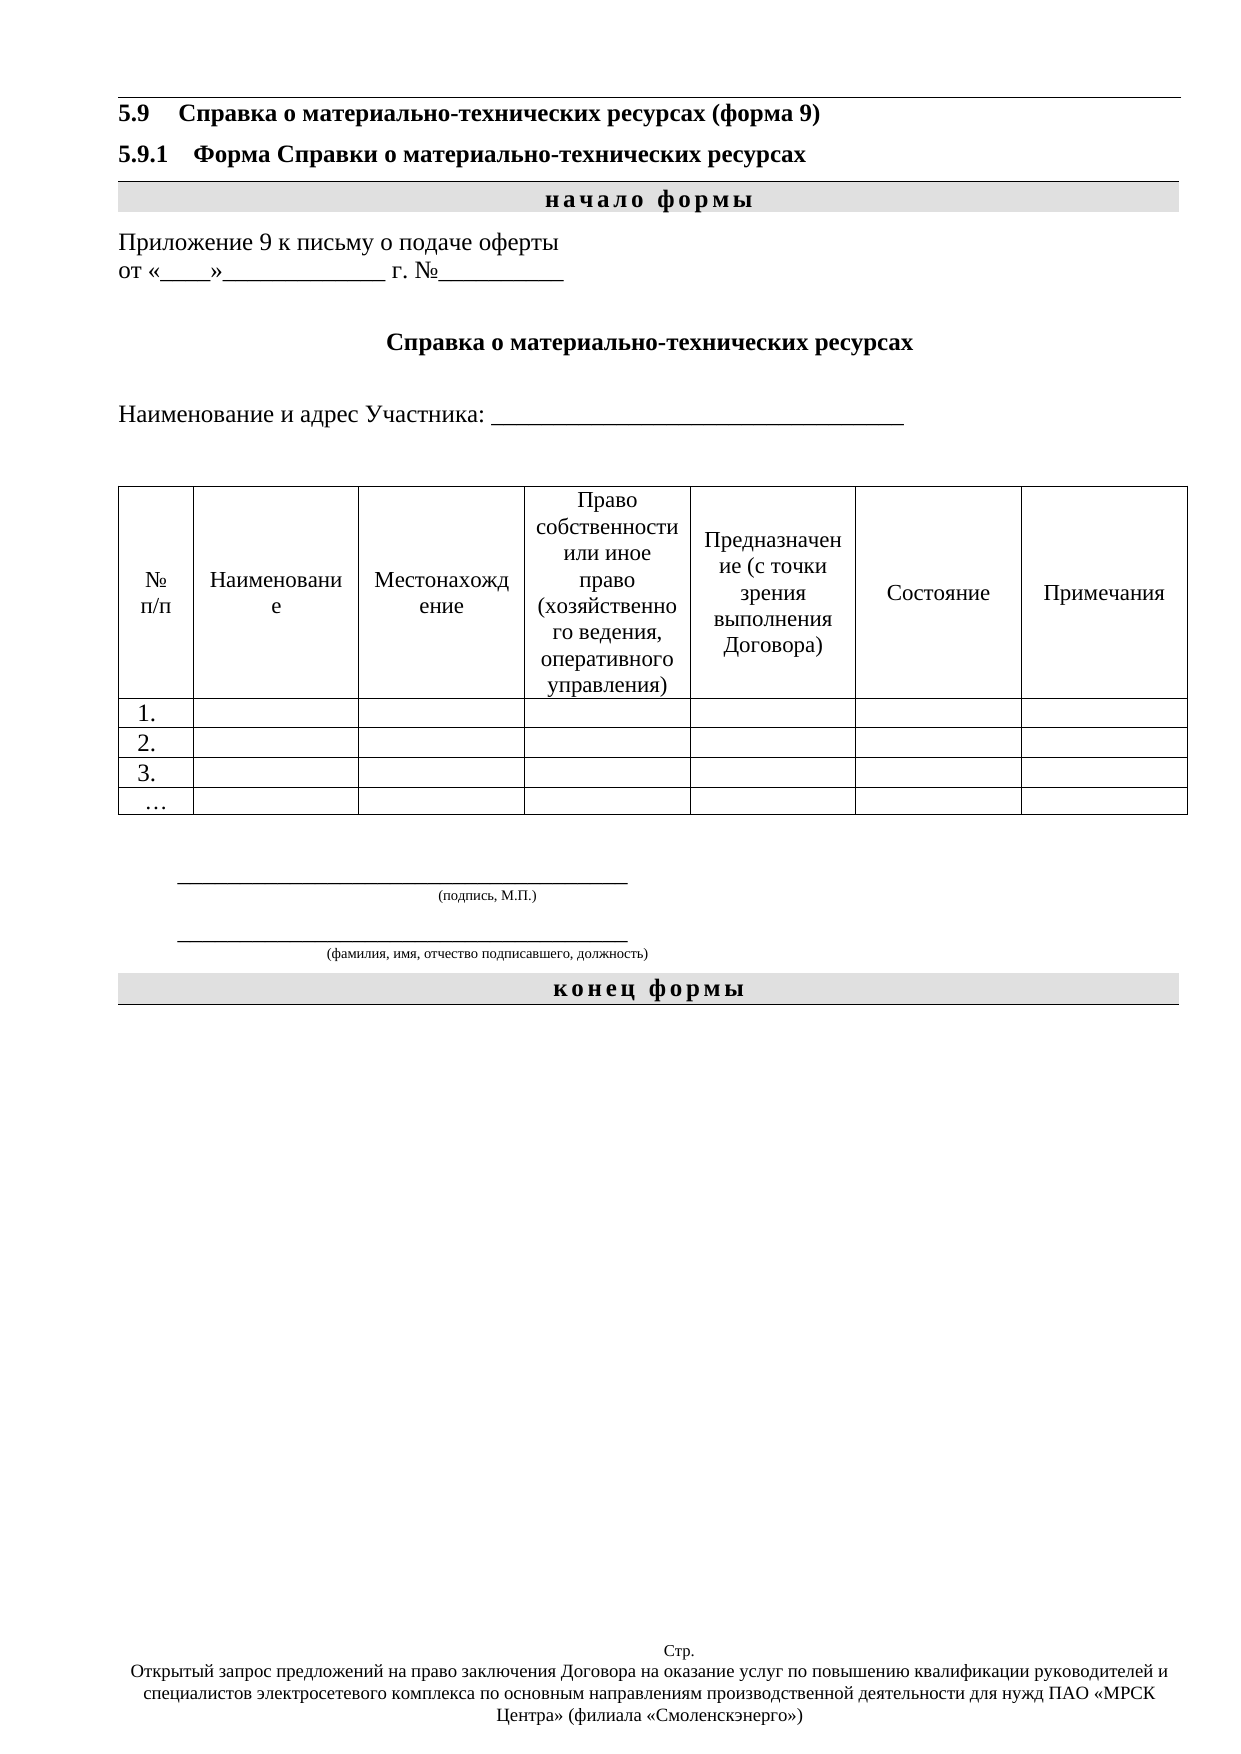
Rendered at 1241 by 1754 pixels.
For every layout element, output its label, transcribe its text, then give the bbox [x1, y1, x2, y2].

table_cell [525, 699, 690, 727]
table_cell [194, 728, 358, 757]
table_cell [1022, 699, 1187, 727]
table_cell [856, 728, 1021, 757]
table_cell [856, 788, 1021, 814]
table_header № п/п [119, 487, 193, 697]
text конец формы [118, 973, 1179, 1004]
table_cell [856, 758, 1021, 787]
table_header Примечания [1022, 487, 1187, 697]
table_cell [119, 699, 193, 727]
table_cell [359, 788, 524, 814]
table_cell [359, 728, 524, 757]
table_cell [359, 699, 524, 727]
table_cell [119, 728, 193, 757]
table_cell [119, 758, 193, 787]
table_cell [1022, 758, 1187, 787]
text Справка о материально-технических ресурсах [118, 327, 1181, 356]
subtitle Форма Справки о материально-технических ресурсах [118, 139, 1181, 168]
table_cell [856, 699, 1021, 727]
table_header Состояние [856, 487, 1021, 697]
subtitle Справка о материально-технических ресурсах (форма 9) [118, 98, 1181, 127]
table_cell [1022, 728, 1187, 757]
table_cell [691, 699, 855, 727]
table_cell [525, 728, 690, 757]
text (подпись, М.П.) [118, 887, 797, 916]
text (фамилия, имя, отчество подписавшего, должность) [118, 944, 797, 973]
table_header Предназначение (с точки зрения выполнения Договора) [691, 487, 855, 697]
table_header Наименование [194, 487, 358, 697]
table_cell [525, 788, 690, 814]
table_header Право собственности или иное право (хозяйственного ведения, оперативного управления) [525, 487, 690, 697]
text начало формы [118, 182, 1179, 212]
table_cell [1022, 788, 1187, 814]
table_cell [194, 699, 358, 727]
table_cell [359, 758, 524, 787]
text ____________________________________ [118, 916, 1181, 944]
table_cell [691, 758, 855, 787]
text ____________________________________ [118, 858, 1181, 887]
table_cell [194, 788, 358, 814]
table_cell [691, 788, 855, 814]
text Наименование и адрес Участника: _________________________________ [118, 399, 1181, 428]
table_header Местонахождение [359, 487, 524, 697]
table_cell … [119, 788, 193, 814]
table_cell [194, 758, 358, 787]
text Приложение 9 к письму о подаче оферты от «____»_____________ г. №__________ [118, 227, 1181, 284]
table_cell [691, 728, 855, 757]
table_cell [525, 758, 690, 787]
